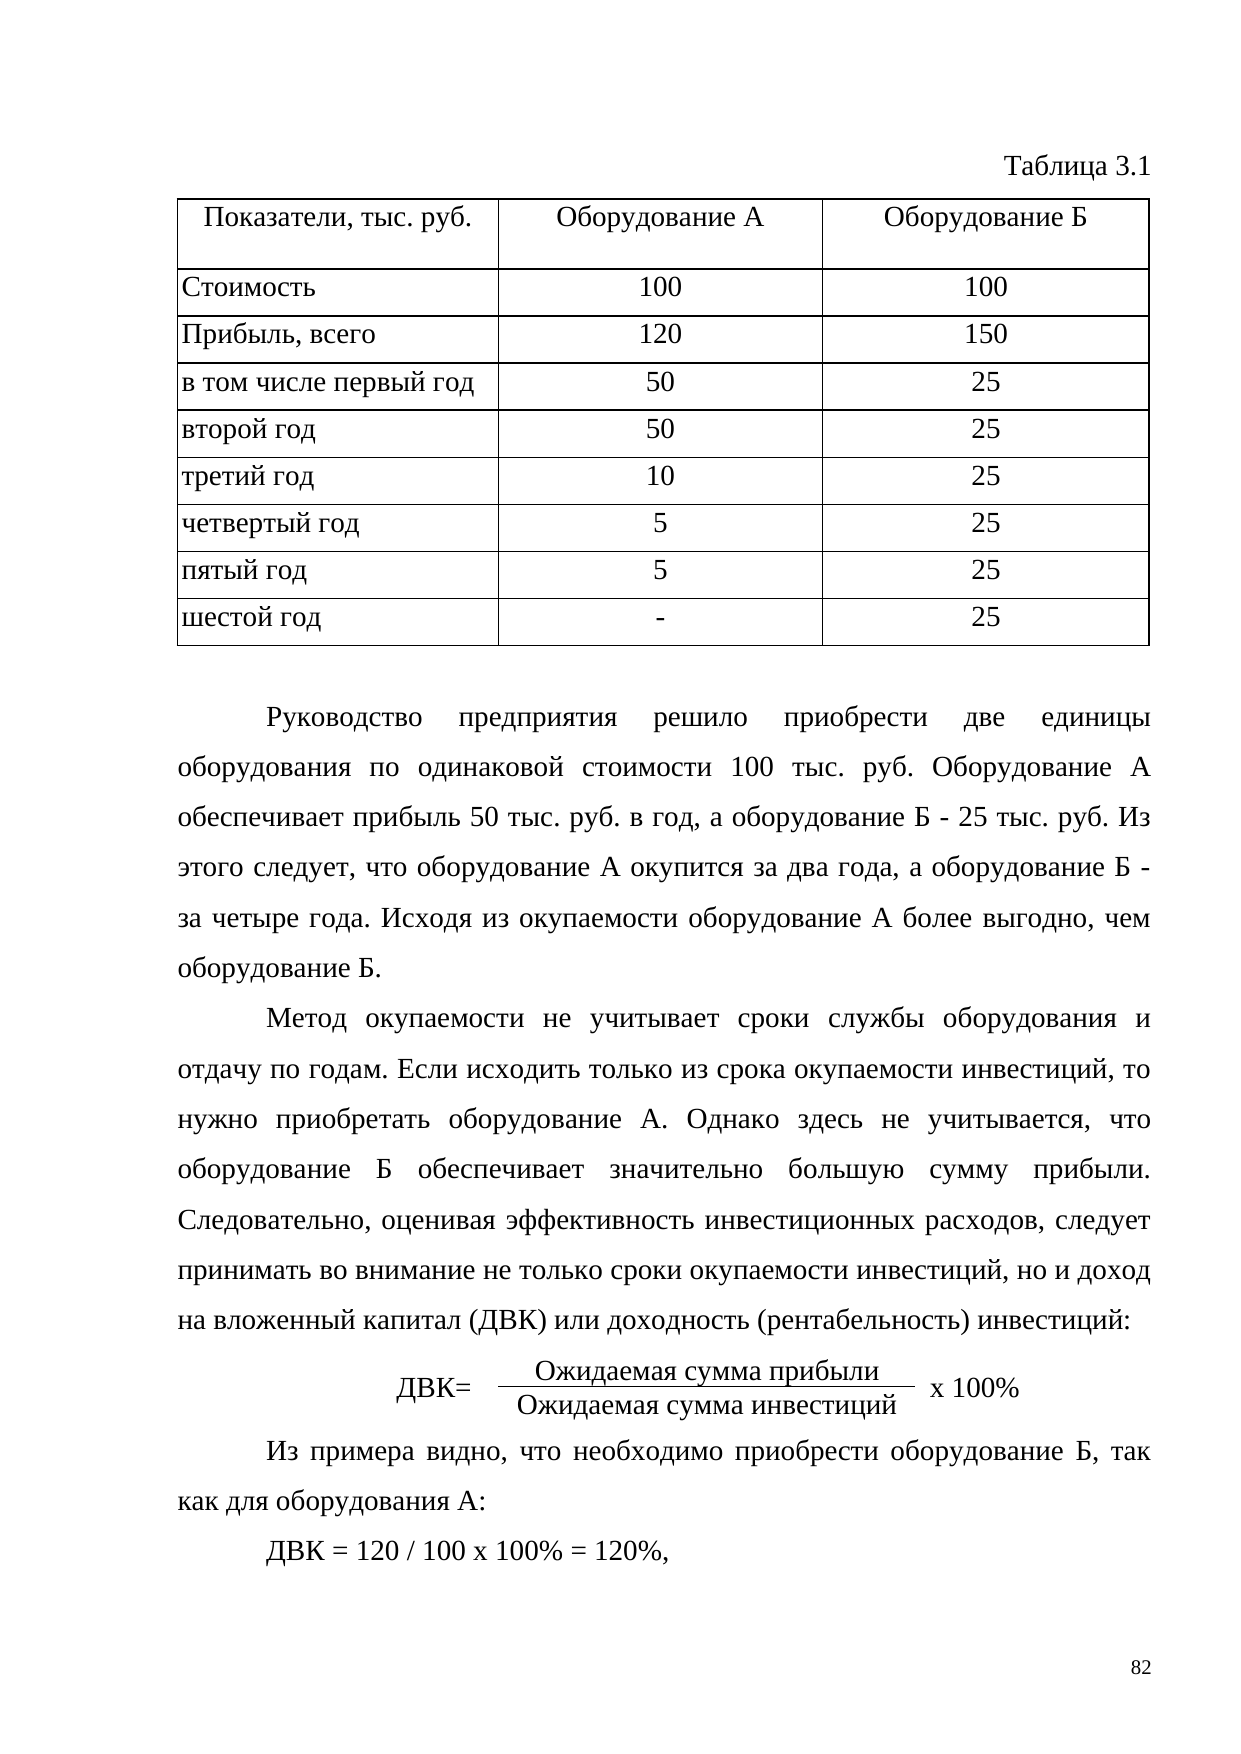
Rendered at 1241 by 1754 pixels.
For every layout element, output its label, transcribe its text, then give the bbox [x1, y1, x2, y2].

table_cell 25 [823, 364, 1148, 409]
table_header Показатели, тыс. руб. [178, 200, 498, 268]
table_cell 5 [499, 505, 822, 551]
table_cell 25 [823, 458, 1148, 503]
table_cell 5 [499, 552, 822, 598]
table_cell 120 [499, 317, 822, 362]
table_cell 100 [823, 270, 1148, 315]
table_cell второй год [178, 411, 498, 456]
table_cell Ожидаемая сумма инвестиций [498, 1387, 915, 1433]
table_cell в том числе первый год [178, 364, 498, 409]
text Руководство предприятия решило приобрести две единицы оборудования по одинаковой стоимости 100 тыс. руб. Оборудование А обеспечивает прибыль 50 тыс. руб. в год, а оборудование Б - 25 тыс. руб. Из этого следует, что оборудование А окупится за два года, а оборудование Б - за четыре года. Исходя из окупаемости оборудование А более выгодно, чем оборудование Б. [177, 699, 1152, 984]
table_cell третий год [178, 458, 498, 503]
table_cell - [499, 599, 822, 645]
table_cell 50 [499, 411, 822, 456]
table_header Оборудование А [499, 200, 822, 268]
table_cell пятый год [178, 552, 498, 598]
table_cell шестой год [178, 599, 498, 645]
table_cell 150 [823, 317, 1148, 362]
table_header Оборудование Б [823, 200, 1148, 268]
table_cell 50 [499, 364, 822, 409]
table_header Ожидаемая сумма прибыли [498, 1353, 915, 1386]
text ДВК = 120 / 100 х 100% = 120%, [177, 1533, 1152, 1567]
table_header х 100% [915, 1353, 1034, 1433]
table_cell Прибыль, всего [178, 317, 498, 362]
table_cell Стоимость [178, 270, 498, 315]
table_cell четвертый год [178, 505, 498, 551]
text Таблица 3.1 [177, 148, 1152, 181]
table_cell 25 [823, 411, 1148, 456]
table_cell 10 [499, 458, 822, 503]
table_header ДВК= [369, 1353, 498, 1433]
text Из примера видно, что необходимо приобрести оборудование Б, так как для оборудования А: [177, 1433, 1152, 1517]
table_cell 25 [823, 552, 1148, 598]
table_cell 100 [499, 270, 822, 315]
text Метод окупаемости не учитывает сроки службы оборудования и отдачу по годам. Если исходить только из срока окупаемости инвестиций, то нужно приобретать оборудование А. Однако здесь не учитывается, что оборудование Б обеспечивает значительно большую сумму прибыли. Следовательно, оценивая эффективность инвестиционных расходов, следует принимать во внимание не только сроки окупаемости инвестиций, но и доход на вложенный капитал (ДВК) или доходность (рентабельность) инвестиций: [177, 1001, 1152, 1336]
table_cell 25 [823, 505, 1148, 551]
table_cell 25 [823, 599, 1148, 645]
